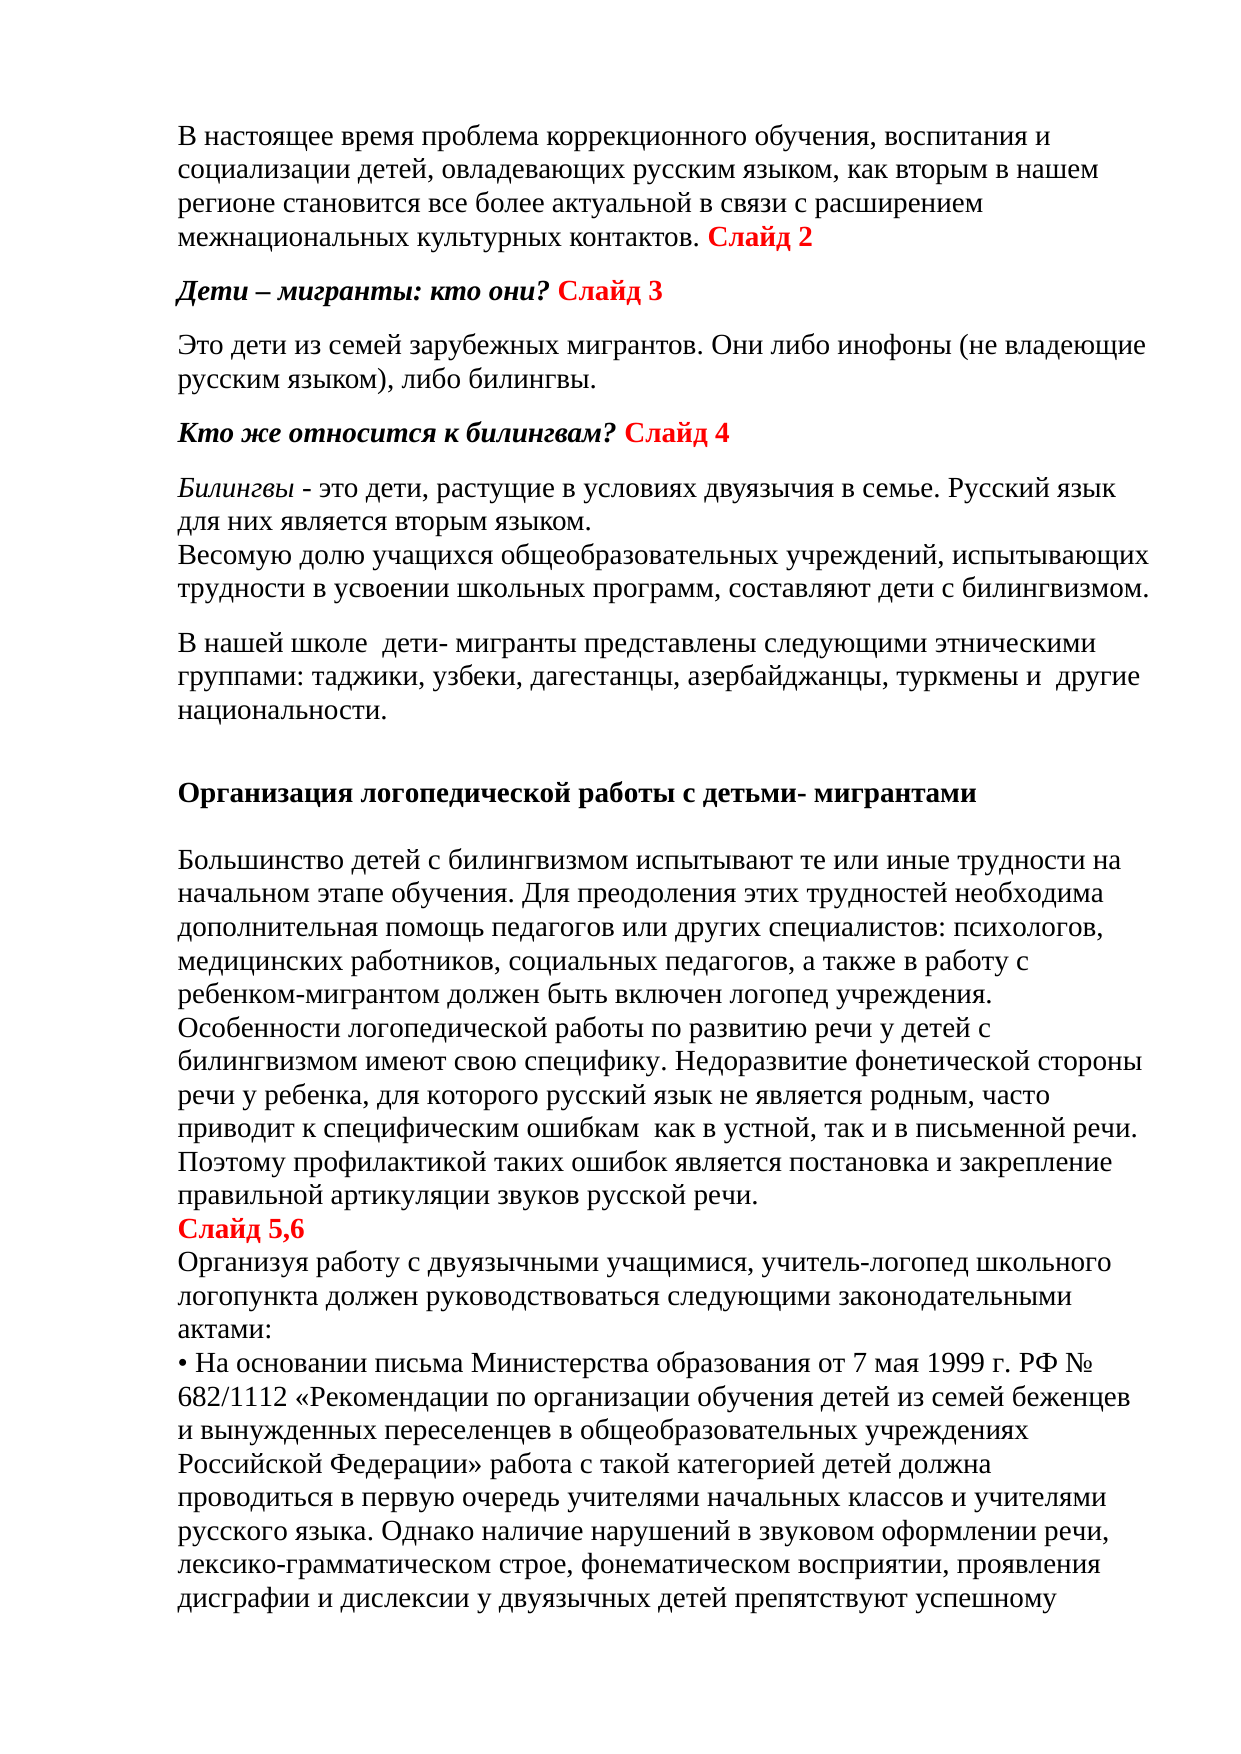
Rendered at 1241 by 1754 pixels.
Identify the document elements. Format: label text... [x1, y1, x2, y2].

text Дети – мигранты: кто они? Слайд 3 [177, 273, 1152, 307]
text Билингвы - это дети, растущие в условиях двуязычия в семье. Русский язык для них является вторым языком. [177, 470, 1152, 537]
text Слайд 5,6 [177, 1211, 1152, 1244]
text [177, 1244, 1152, 1613]
text Это дети из семей зарубежных мигрантов. Они либо инофоны (не владеющие русским языком), либо билингвы. [177, 327, 1152, 394]
text Организация логопедической работы с детьми- мигрантами [177, 775, 1152, 808]
text Большинство детей с билингвизмом испытывают те или иные трудности на начальном этапе обучения. Для преодоления этих трудностей необходима дополнительная помощь педагогов или других специалистов: психологов, медицинских работников, социальных педагогов, а также в работу с ребенком-мигрантом должен быть включен логопед учреждения. Особенности логопедической работы по развитию речи у детей с билингвизмом имеют свою специфику. Недоразвитие фонетической стороны речи у ребенка, для которого русский язык не является родным, часто приводит к специфическим ошибкам как в устной, так и в письменной речи. Поэтому профилактикой таких ошибок является постановка и закрепление правильной артикуляции звуков русской речи. [177, 842, 1152, 1211]
text В настоящее время проблема коррекционного обучения, воспитания и социализации детей, овладевающих русским языком, как вторым в нашем регионе становится все более актуальной в связи с расширением межнациональных культурных контактов. Слайд 2 [177, 118, 1152, 252]
text Кто же относится к билингвам? Слайд 4 [177, 415, 1152, 449]
text В нашей школе дети- мигранты представлены следующими этническими группами: таджики, узбеки, дагестанцы, азербайджанцы, туркмены и другие национальности. [177, 625, 1152, 725]
text Весомую долю учащихся общеобразовательных учреждений, испытывающих трудности в усвоении школьных программ, составляют дети с билингвизмом. [177, 537, 1152, 604]
